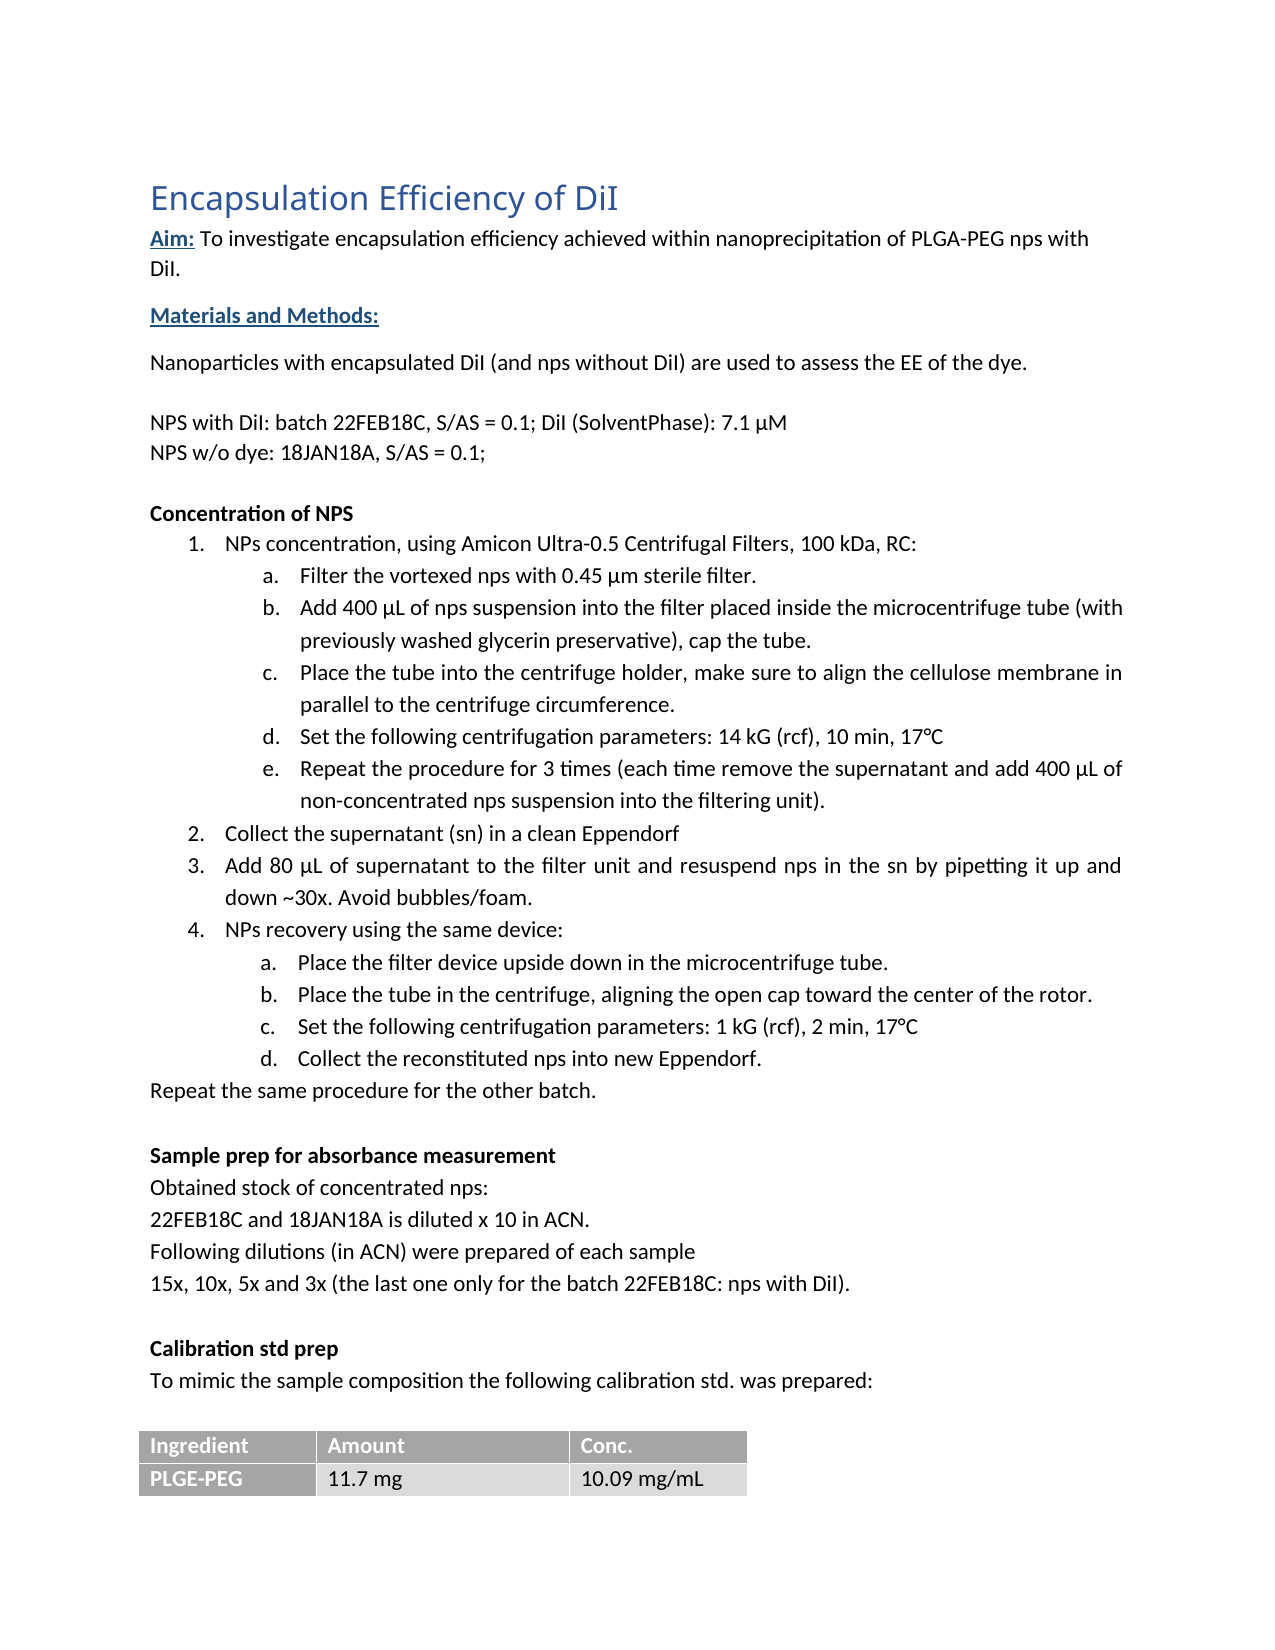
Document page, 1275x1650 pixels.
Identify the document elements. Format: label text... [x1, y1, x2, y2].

text Calibration std prep [150, 1334, 1125, 1362]
list Collect the reconstituted nps into new Eppendorf. [260, 1044, 1125, 1072]
list Set the following centrifugation parameters: 14 kG (rcf), 10 min, 17°C [262, 722, 1125, 750]
text To mimic the sample composition the following calibration std. was prepared: [150, 1366, 1125, 1394]
list Place the tube into the centrifuge holder, make sure to align the cellulose membrane in parallel to the centrifuge circumference. [262, 658, 1125, 718]
text Nanoparticles with encapsulated DiI (and nps without DiI) are used to assess the EE of the dye. [150, 348, 1125, 376]
list Place the filter device upside down in the microcentrifuge tube. [260, 948, 1125, 976]
subtitle Encapsulation Efficiency of DiI [150, 175, 1125, 220]
text Aim: To investigate encapsulation efficiency achieved within nanoprecipitation of PLGA-PEG nps with DiI. [150, 224, 1125, 282]
list Place the tube in the centrifuge, aligning the open cap toward the center of the rotor. [260, 980, 1125, 1008]
list Set the following centrifugation parameters: 1 kG (rcf), 2 min, 17°C [260, 1012, 1125, 1040]
list NPs concentration, using Amicon Ultra-0.5 Centrifugal Filters, 100 kDa, RC: [187, 529, 1125, 557]
list Filter the vortexed nps with 0.45 µm sterile filter. [262, 561, 1125, 589]
list Repeat the procedure for 3 times (each time remove the supernatant and add 400 µL of non-concentrated nps suspension into the filtering unit). [262, 754, 1125, 815]
text Repeat the same procedure for the other batch. [150, 1076, 1125, 1104]
text Obtained stock of concentrated nps: [150, 1173, 1125, 1201]
text NPS with DiI: batch 22FEB18C, S/AS = 0.1; DiI (SolventPhase): 7.1 µM [150, 408, 1125, 436]
list Add 80 μL of supernatant to the filter unit and resuspend nps in the sn by pipetting it up and down ~30x. Avoid bubbles/foam. [187, 851, 1125, 911]
text Concentration of NPS [150, 499, 1125, 527]
table_cell 11.7 mg [317, 1464, 569, 1496]
table_cell 10.09 mg/mL [570, 1464, 747, 1496]
table_header Ingredient [139, 1431, 316, 1463]
table_header Conc. [570, 1431, 747, 1463]
text NPS w/o dye: 18JAN18A, S/AS = 0.1; [150, 438, 1125, 467]
list Collect the supernatant (sn) in a clean Eppendorf [187, 819, 1125, 847]
list NPs recovery using the same device: [187, 915, 1125, 943]
text Materials and Methods: [150, 301, 1125, 329]
text Sample prep for absorbance measurement [150, 1141, 1125, 1169]
list Add 400 μL of nps suspension into the filter placed inside the microcentrifuge tube (with previously washed glycerin preservative), cap the tube. [262, 593, 1125, 654]
text 15x, 10x, 5x and 3x (the last one only for the batch 22FEB18C: nps with DiI). [150, 1269, 1125, 1297]
table_cell PLGE-PEG [139, 1464, 316, 1496]
text 22FEB18C and 18JAN18A is diluted x 10 in ACN. [150, 1205, 1125, 1233]
table_header Amount [317, 1431, 569, 1463]
text Following dilutions (in ACN) were prepared of each sample [150, 1237, 1125, 1265]
